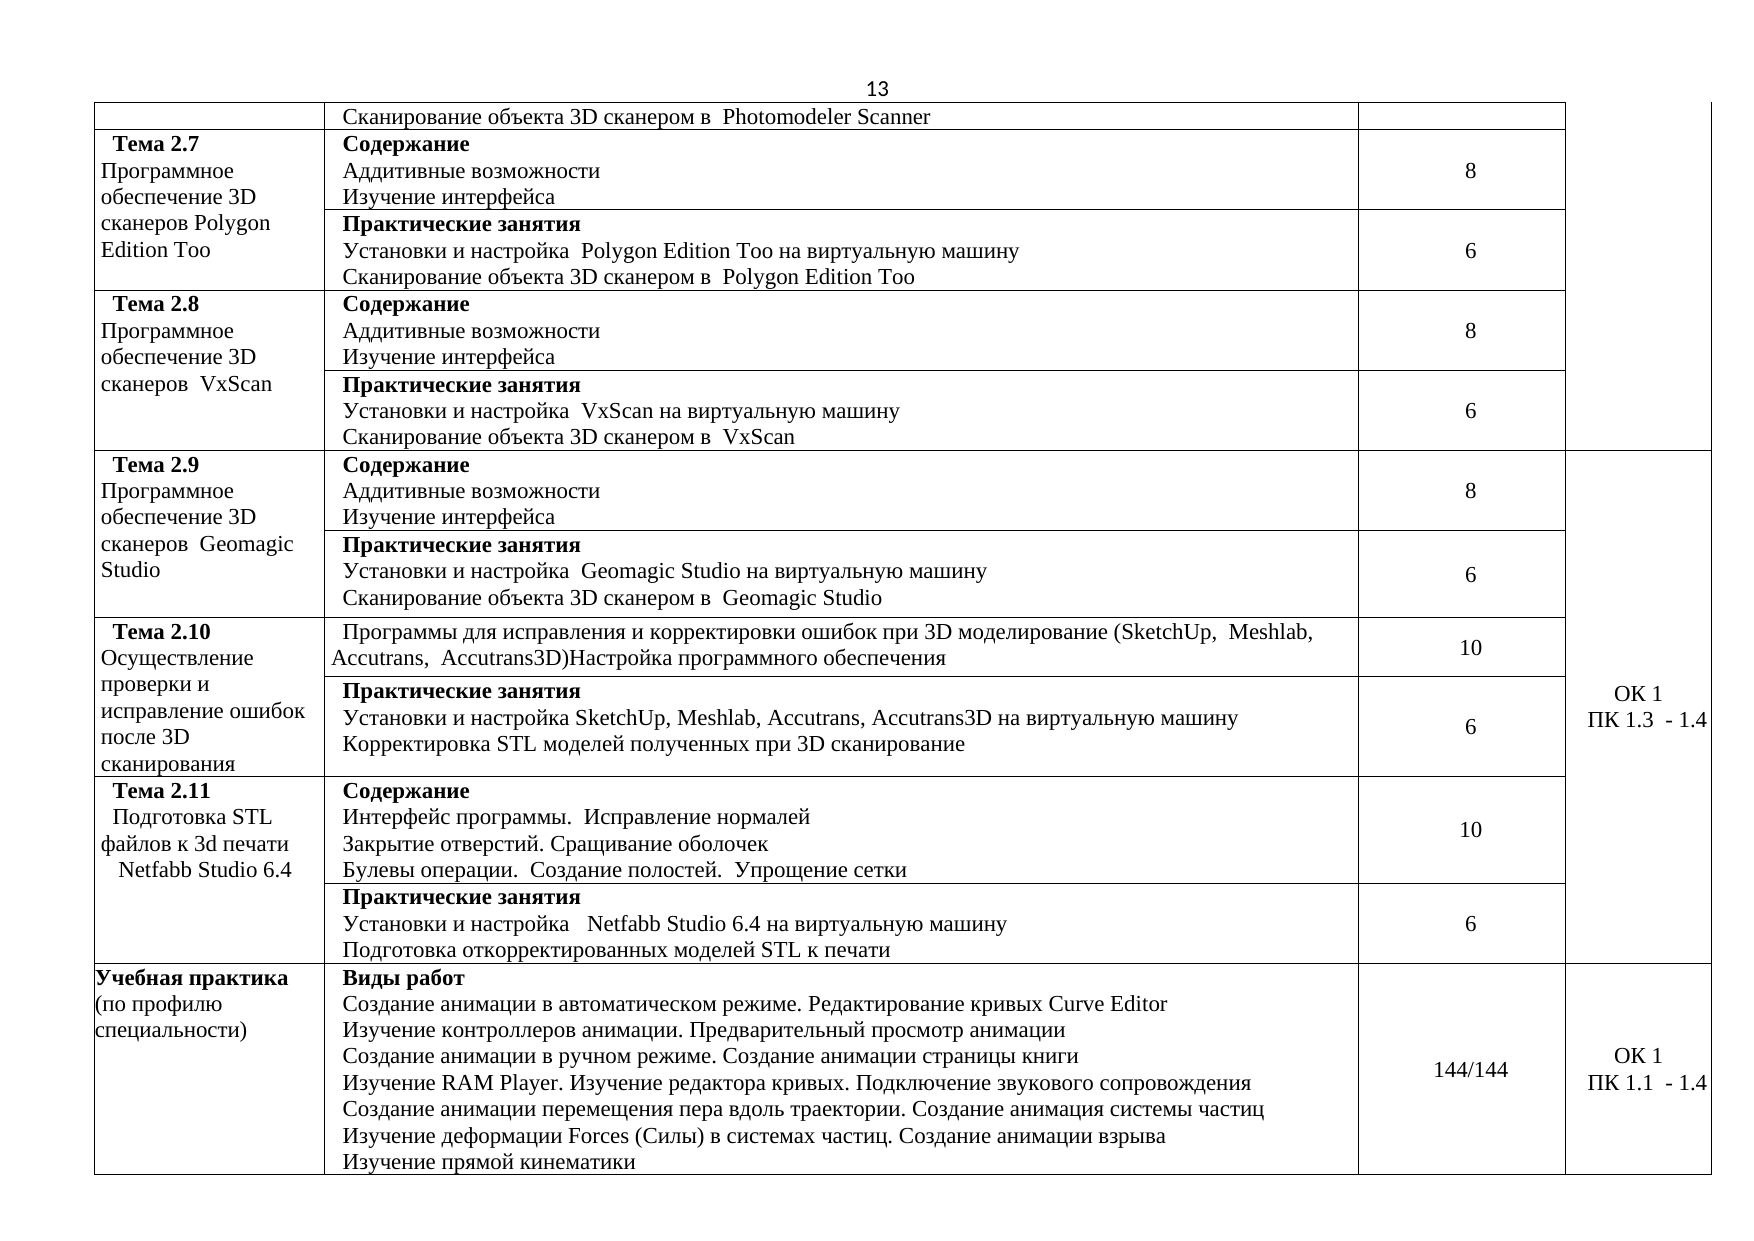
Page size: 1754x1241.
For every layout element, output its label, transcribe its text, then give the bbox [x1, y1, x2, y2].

table_cell 6 [1359, 884, 1565, 962]
table_cell ОК 1 ПК 1.1 - 1.4 [1566, 964, 1711, 1174]
table_cell Тема 2.7 Программное обеспечение 3D сканеров Polygon Edition Too [95, 130, 324, 289]
table_cell 144/144 [1359, 964, 1565, 1174]
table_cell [95, 964, 324, 1174]
table_cell Практические занятия Установки и настройка SketchUp, Meshlab, Accutrans, Accutrans3D на виртуальную машину Корректировка STL моделей полученных при 3D сканирование [325, 677, 1358, 776]
table_cell Тема 2.10 Осуществление проверки и исправление ошибок после 3D сканирования [95, 618, 324, 776]
table_cell 8 [1359, 291, 1565, 369]
table_cell Тема 2.9 Программное обеспечение 3D сканеров Geomagic Studio [95, 451, 324, 617]
table_cell Практические занятия Установки и настройка Polygon Edition Too на виртуальную машину Сканирование объекта 3D сканером в Polygon Edition Too [325, 210, 1358, 289]
table_cell Программы для исправления и корректировки ошибок при 3D моделирование (SketchUp, Meshlab, Accutrans, Accutrans3D)Настройка программного обеспечения [325, 618, 1358, 676]
table_cell Практические занятия Установки и настройка VxScan на виртуальную машину Сканирование объекта 3D сканером в VxScan [325, 371, 1358, 450]
table_cell 6 [1359, 371, 1565, 450]
table_cell Практические занятия Установки и настройка Netfabb Studio 6.4 на виртуальную машину Подготовка откорректированных моделей STL к печати [325, 884, 1358, 962]
table_cell Тема 2.8 Программное обеспечение 3D сканеров VxScan [95, 291, 324, 450]
table_cell 8 [1359, 451, 1565, 530]
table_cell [325, 130, 1358, 209]
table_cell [325, 964, 1358, 1174]
table_cell Тема 2.11 Подготовка STL файлов к 3d печати Netfabb Studio 6.4 [95, 777, 324, 962]
table_cell 6 [1359, 677, 1565, 776]
table_cell ОК 1 ПК 1.3 - 1.4 [1566, 451, 1711, 962]
table_cell 6 [1359, 103, 1565, 129]
table_cell Содержание Аддитивные возможности Изучение интерфейса [325, 291, 1358, 369]
table_cell Практические занятия Установки и настройка Geomagic Studio на виртуальную машину Сканирование объекта 3D сканером в Geomagic Studio [325, 531, 1358, 617]
table_cell Содержание Аддитивные возможности Изучение интерфейса [325, 451, 1358, 530]
table_cell Содержание Интерфейс программы. Исправление нормалей Закрытие отверстий. Сращивание оболочек Булевы операции. Создание полостей. Упрощение сетки [325, 777, 1358, 882]
table_cell 6 [1359, 531, 1565, 617]
table_cell 10 [1359, 777, 1565, 882]
table_cell 6 [1359, 210, 1565, 289]
table_cell 10 [1359, 618, 1565, 676]
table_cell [325, 103, 1358, 129]
table_cell 8 [1359, 130, 1565, 209]
